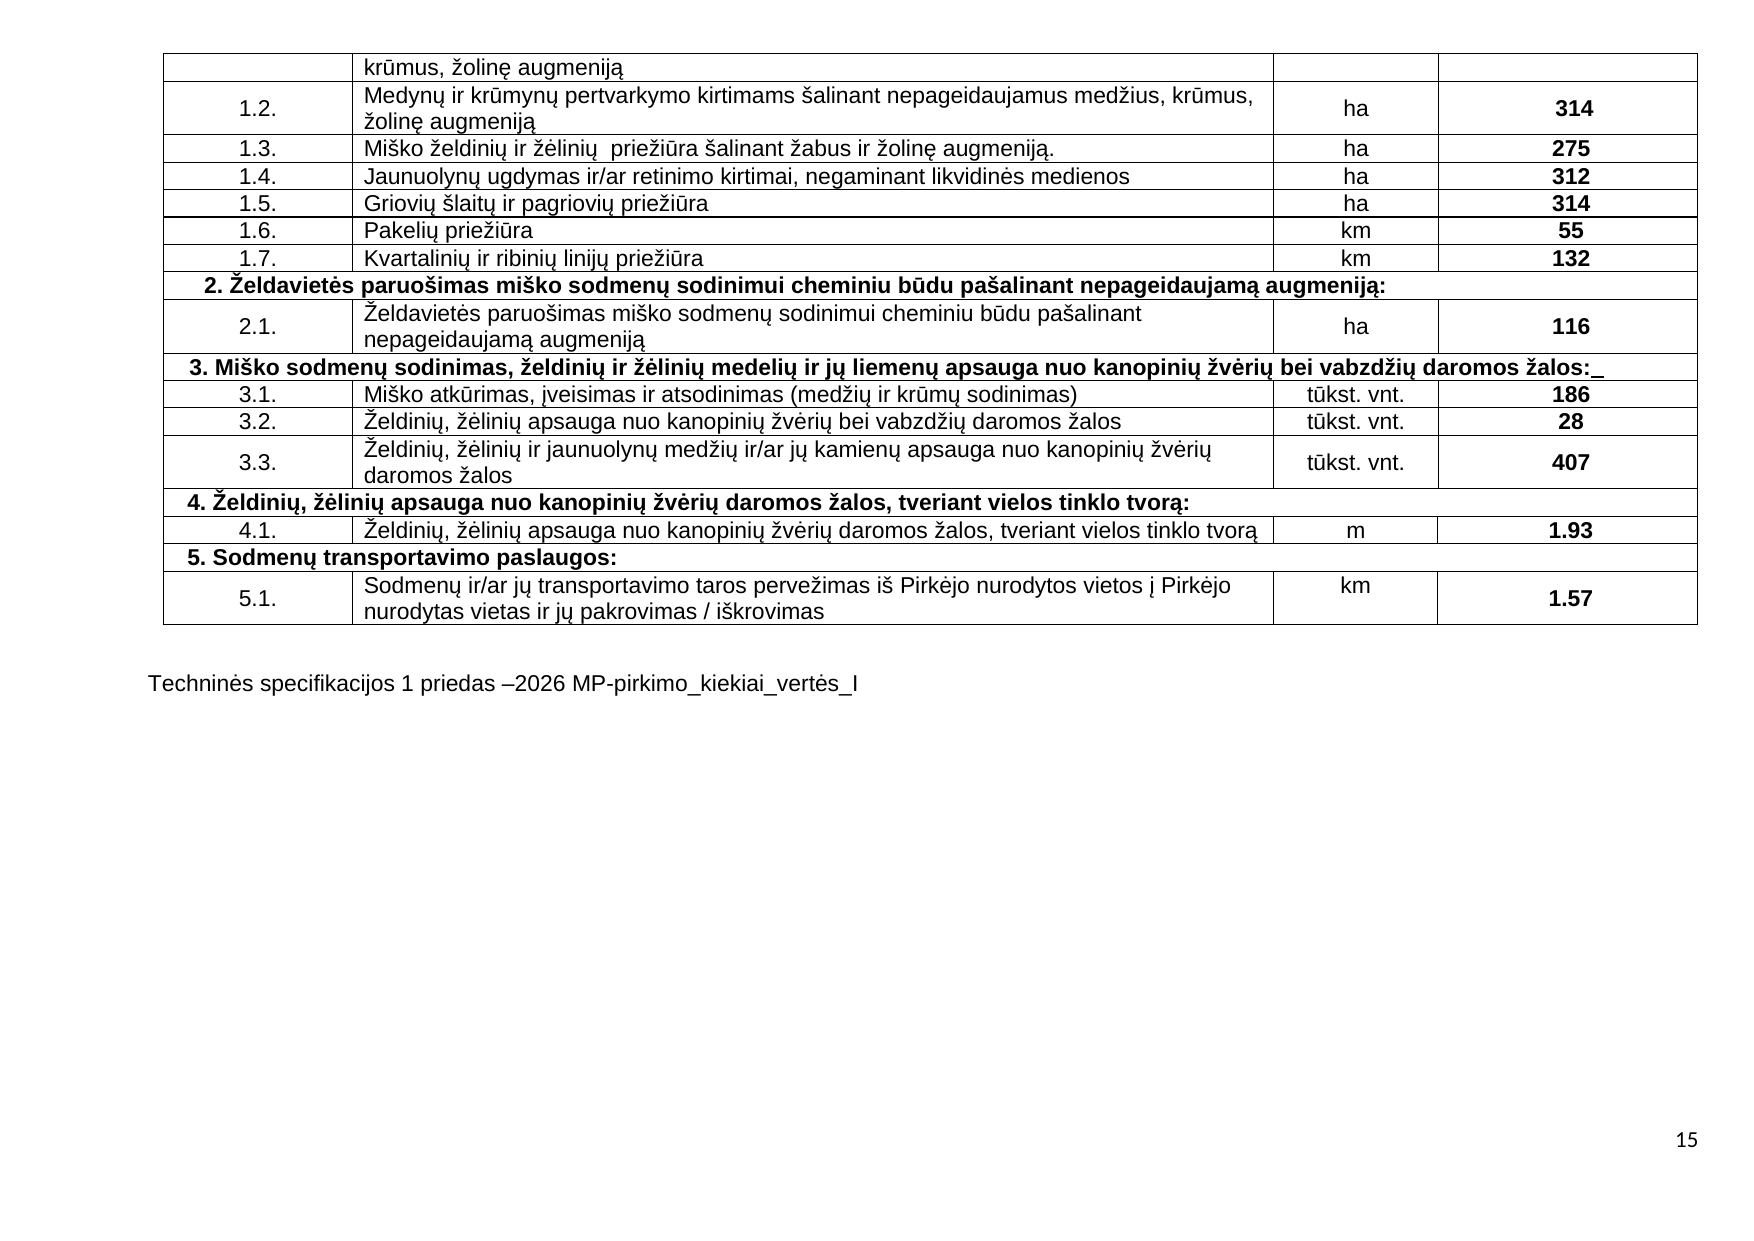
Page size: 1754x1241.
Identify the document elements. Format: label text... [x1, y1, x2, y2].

table_cell 275 [1439, 135, 1697, 162]
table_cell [353, 54, 1273, 81]
table_cell tūkst. vnt. [1274, 408, 1438, 434]
table_cell Pakelių priežiūra [353, 218, 1273, 244]
table_cell km [1274, 245, 1438, 271]
table_cell km [1274, 218, 1438, 244]
table_cell 4.1. [164, 517, 352, 543]
table_cell 407 [1439, 436, 1697, 488]
table_cell 5.1. [164, 572, 352, 624]
table_cell 2. Želdavietės paruošimas miško sodmenų sodinimui cheminiu būdu pašalinant nepageidaujamą augmeniją: [164, 272, 1697, 299]
table_cell 314 [1439, 54, 1697, 81]
table_cell Jaunuolynų ugdymas ir/ar retinimo kirtimai, negaminant likvidinės medienos [353, 163, 1273, 189]
table_cell 1.6. [164, 218, 352, 244]
table_cell 314 [1439, 190, 1697, 216]
table_cell ha [1274, 163, 1438, 189]
table_cell tūkst. vnt. [1274, 436, 1438, 488]
table_cell 186 [1439, 381, 1697, 407]
table_cell Miško želdinių ir žėlinių priežiūra šalinant žabus ir žolinę augmeniją. [353, 135, 1273, 162]
table_cell 28 [1439, 408, 1697, 434]
table_cell Želdinių, žėlinių apsauga nuo kanopinių žvėrių daromos žalos, tveriant vielos tinklo tvorą [353, 517, 1273, 543]
table_cell 1.1. [164, 54, 352, 81]
table_cell 1.2. [164, 82, 352, 134]
table_cell ha [1274, 300, 1438, 352]
table_cell 3. Miško sodmenų sodinimas, želdinių ir žėlinių medelių ir jų liemenų apsauga nuo kanopinių žvėrių bei vabzdžių daromos žalos: [164, 354, 1697, 380]
table_cell m [1274, 517, 1437, 543]
table_cell 1.3. [164, 135, 352, 162]
table_cell 1.4. [164, 163, 352, 189]
table_cell 1.93 [1438, 517, 1697, 543]
table_cell Želdavietės paruošimas miško sodmenų sodinimui cheminiu būdu pašalinant nepageidaujamą augmeniją [353, 300, 1273, 352]
table_cell Kvartalinių ir ribinių linijų priežiūra [353, 245, 1273, 271]
text Techninės specifikacijos 1 priedas –2026 MP-pirkimo_kiekiai_vertės_I [148, 670, 1698, 697]
table_cell 132 [1439, 245, 1697, 271]
table_cell 55 [1439, 218, 1697, 244]
table_cell 5. Sodmenų transportavimo paslaugos: [164, 544, 1697, 571]
table_cell 3.1. [164, 381, 352, 407]
table_cell Želdinių, žėlinių ir jaunuolynų medžių ir/ar jų kamienų apsauga nuo kanopinių žvėrių daromos žalos [353, 436, 1273, 488]
table_cell 4. Želdinių, žėlinių apsauga nuo kanopinių žvėrių daromos žalos, tveriant vielos tinklo tvorą: [164, 489, 1697, 516]
table_cell km [1274, 572, 1437, 624]
table_cell 1.5. [164, 190, 352, 216]
table_cell 3.3. [164, 436, 352, 488]
table_cell 1.7. [164, 245, 352, 271]
table_cell ha [1274, 82, 1438, 134]
table_cell ha [1274, 135, 1438, 162]
table_cell 116 [1439, 300, 1697, 352]
table_cell 312 [1439, 163, 1697, 189]
table_cell 1.57 [1438, 572, 1697, 624]
table_cell Sodmenų ir/ar jų transportavimo taros pervežimas iš Pirkėjo nurodytos vietos į Pirkėjo nurodytas vietas ir jų pakrovimas / iškrovimas [353, 572, 1273, 624]
table_cell tūkst. vnt. [1274, 381, 1438, 407]
table_cell Griovių šlaitų ir pagriovių priežiūra [353, 190, 1273, 216]
table_cell Želdinių, žėlinių apsauga nuo kanopinių žvėrių bei vabzdžių daromos žalos [353, 408, 1273, 434]
table_cell ha [1274, 54, 1438, 81]
table_cell 314 [1439, 82, 1697, 134]
table_cell 3.2. [164, 408, 352, 434]
table_cell Miško atkūrimas, įveisimas ir atsodinimas (medžių ir krūmų sodinimas) [353, 381, 1273, 407]
table_cell Medynų ir krūmynų pertvarkymo kirtimams šalinant nepageidaujamus medžius, krūmus, žolinę augmeniją [353, 82, 1273, 134]
table_cell 2.1. [164, 300, 352, 352]
table_cell ha [1274, 190, 1438, 216]
